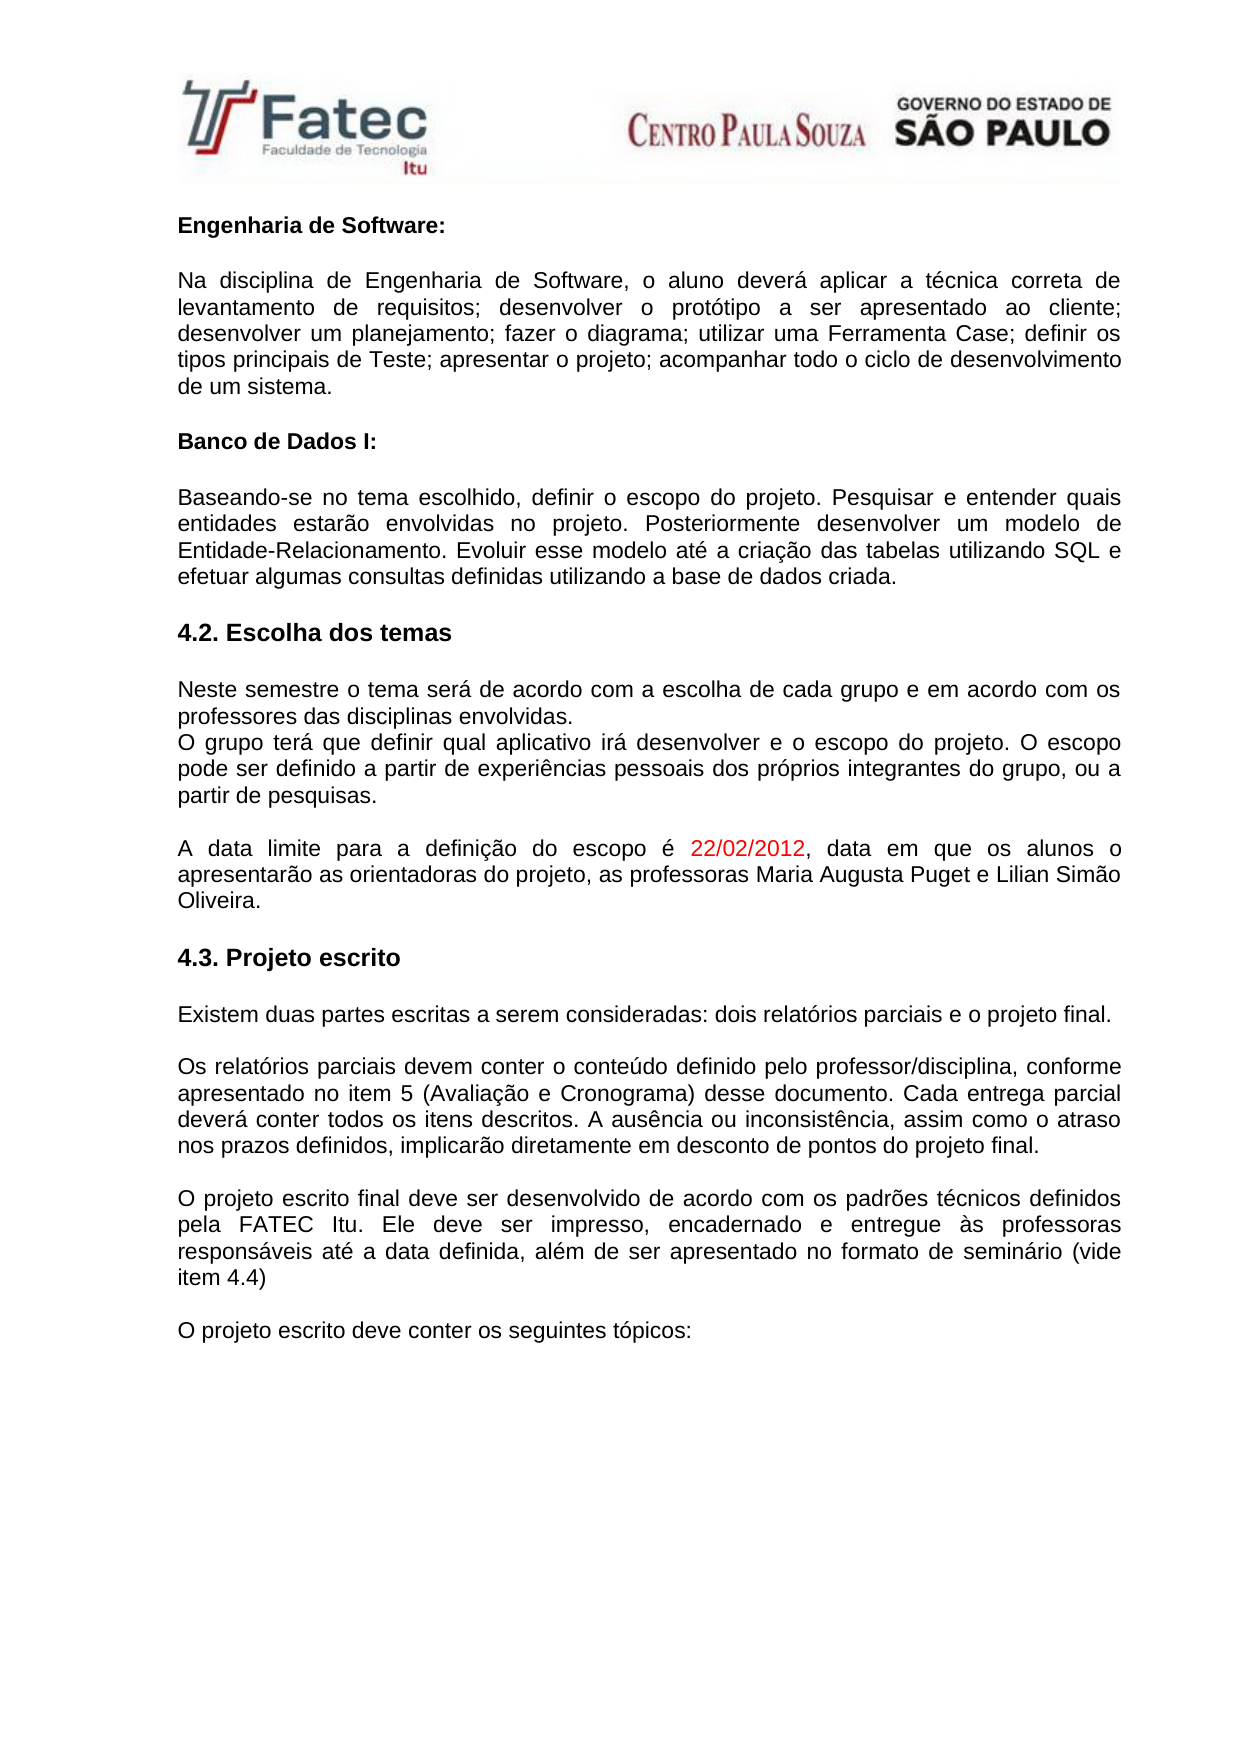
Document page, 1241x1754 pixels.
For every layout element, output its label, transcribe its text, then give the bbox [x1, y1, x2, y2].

text 4.2. Escolha dos temas [177, 618, 1122, 647]
text O grupo terá que definir qual aplicativo irá desenvolver e o escopo do projeto. O escopo pode ser definido a partir de experiências pessoais dos próprios integrantes do grupo, ou a partir de pesquisas. [177, 729, 1122, 808]
text Banco de Dados I: [177, 428, 1122, 455]
text A data limite para a definição do escopo é 22/02/2012, data em que os alunos o apresentarão as orientadoras do projeto, as professoras Maria Augusta Puget e Lilian Simão Oliveira. [177, 834, 1122, 913]
text O projeto escrito final deve ser desenvolvido de acordo com os padrões técnicos definidos pela FATEC Itu. Ele deve ser impresso, encadernado e entregue às professoras responsáveis até a data definida, além de ser apresentado no formato de seminário (vide item 4.4) [177, 1185, 1122, 1291]
text Os relatórios parciais devem conter o conteúdo definido pelo professor/disciplina, conforme apresentado no item 5 (Avaliação e Cronograma) desse documento. Cada entrega parcial deverá conter todos os itens descritos. A ausência ou inconsistência, assim como o atraso nos prazos definidos, implicarão diretamente em desconto de pontos do projeto final. [177, 1053, 1122, 1159]
text Existem duas partes escritas a serem consideradas: dois relatórios parciais e o projeto final. [177, 1001, 1122, 1027]
text O projeto escrito deve conter os seguintes tópicos: [177, 1317, 1122, 1343]
text Engenharia de Software: [177, 212, 1122, 238]
text 4.3. Projeto escrito [177, 943, 1122, 971]
text Na disciplina de Engenharia de Software, o aluno deverá aplicar a técnica correta de levantamento de requisitos; desenvolver o protótipo a ser apresentado ao cliente; desenvolver um planejamento; fazer o diagrama; utilizar uma Ferramenta Case; definir os tipos principais de Teste; apresentar o projeto; acompanhar todo o ciclo de desenvolvimento de um sistema. [177, 267, 1122, 399]
text Baseando-se no tema escolhido, definir o escopo do projeto. Pesquisar e entender quais entidades estarão envolvidas no projeto. Posteriormente desenvolver um modelo de Entidade-Relacionamento. Evoluir esse modelo até a criação das tabelas utilizando SQL e efetuar algumas consultas definidas utilizando a base de dados criada. [177, 484, 1122, 589]
picture [177, 73, 1122, 184]
text Neste semestre o tema será de acordo com a escolha de cada grupo e em acordo com os professores das disciplinas envolvidas. [177, 676, 1122, 729]
